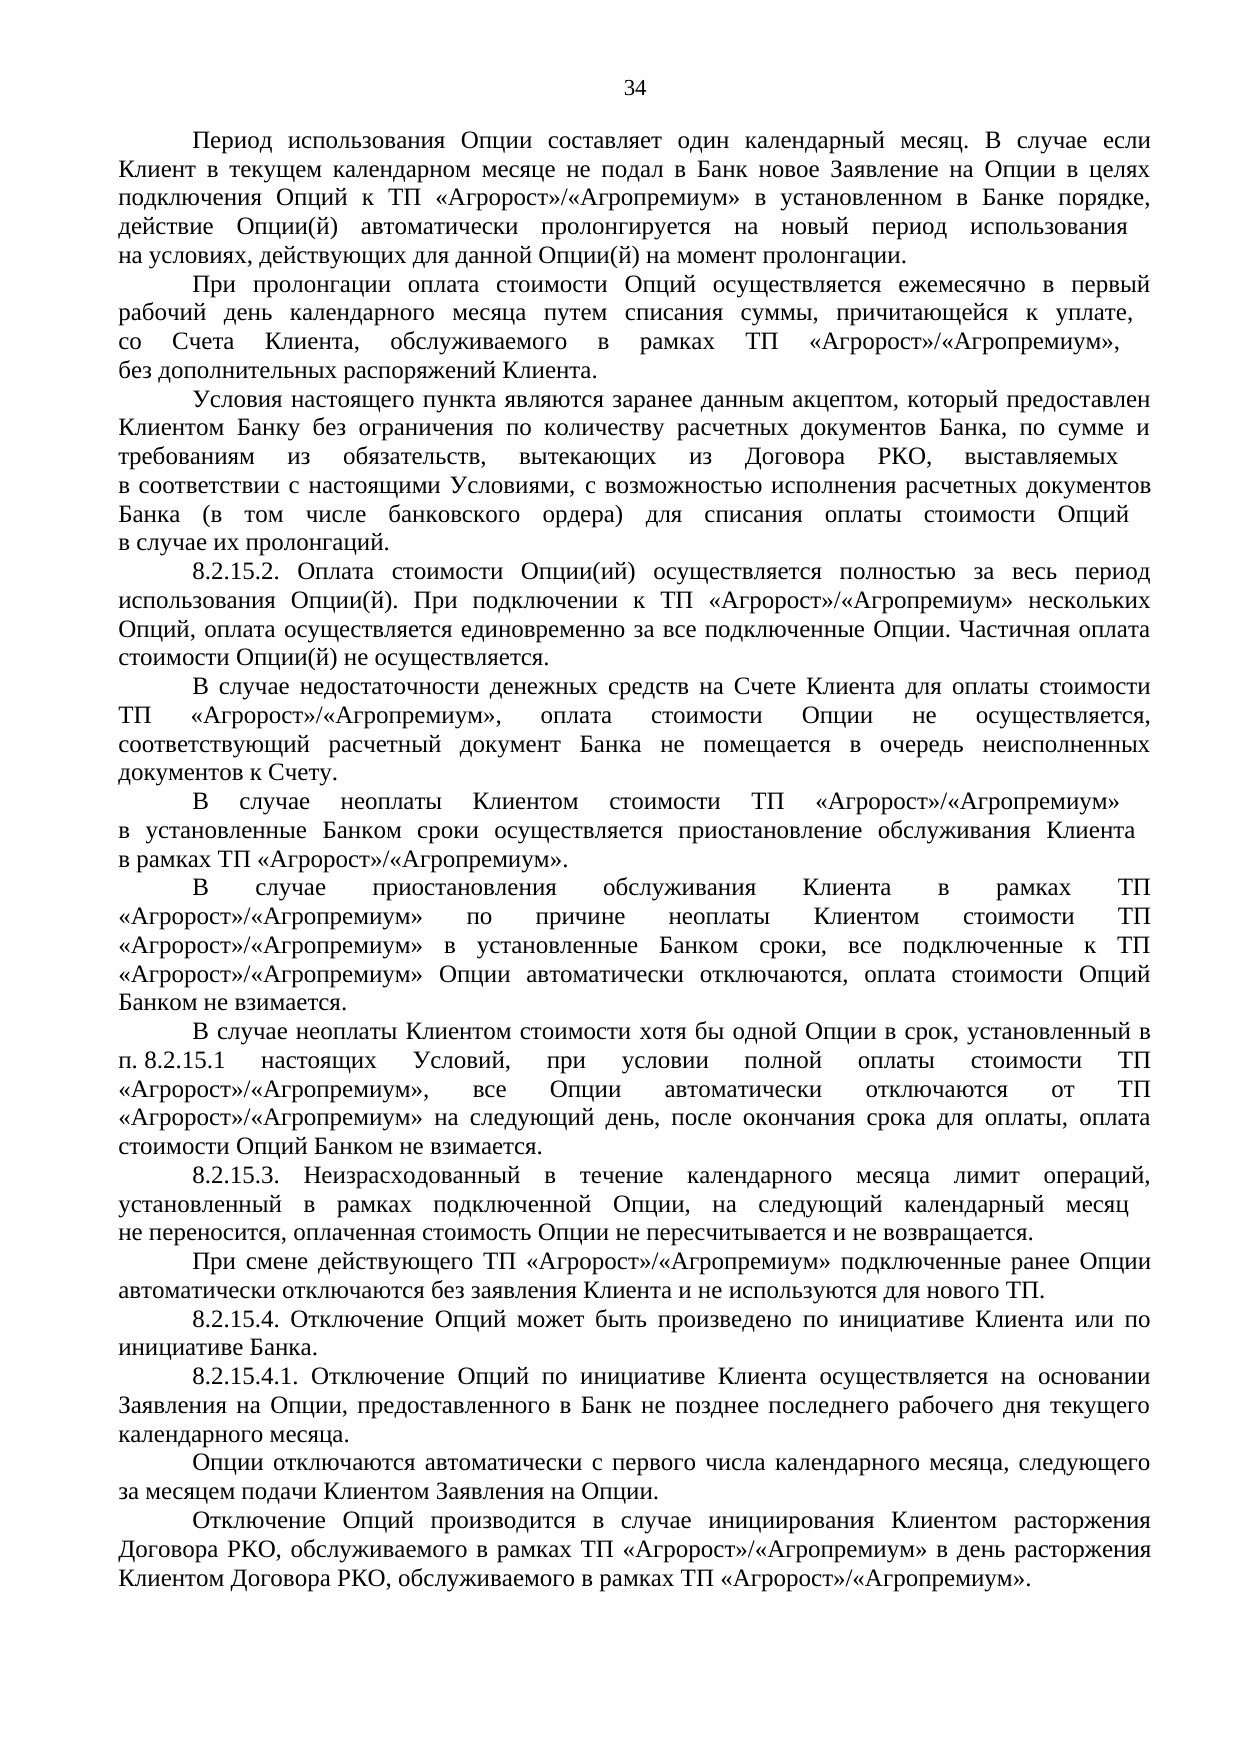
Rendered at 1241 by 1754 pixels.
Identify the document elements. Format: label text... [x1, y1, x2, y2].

text 8.2.15.2. Оплата стоимости Опции(ий) осуществляется полностью за весь период использования Опции(й). При подключении к ТП «Агророст»/«Агропремиум» нескольких Опций, оплата осуществляется единовременно за все подключенные Опции. Частичная оплата стоимости Опции(й) не осуществляется. [118, 556, 1152, 671]
text Условия настоящего пункта являются заранее данным акцептом, который предоставлен Клиентом Банку без ограничения по количеству расчетных документов Банка, по сумме и требованиям из обязательств, вытекающих из Договора РКО, выставляемых в соответствии с настоящими Условиями, с возможностью исполнения расчетных документов Банка (в том числе банковского ордера) для списания оплаты стоимости Опций в случае их пролонгаций. [118, 384, 1152, 556]
text При смене действующего ТП «Агророст»/«Агропремиум» подключенные ранее Опции автоматически отключаются без заявления Клиента и не используются для нового ТП. [118, 1246, 1152, 1304]
text В случае неоплаты Клиентом стоимости хотя бы одной Опции в срок, установленный в п. 8.2.15.1 настоящих Условий, при условии полной оплаты стоимости ТП «Агророст»/«Агропремиум», все Опции автоматически отключаются от ТП «Агророст»/«Агропремиум» на следующий день, после окончания срока для оплаты, оплата стоимости Опций Банком не взимается. [118, 1016, 1152, 1160]
text При пролонгации оплата стоимости Опций осуществляется ежемесячно в первый рабочий день календарного месяца путем списания суммы, причитающейся к уплате, со Счета Клиента, обслуживаемого в рамках ТП «Агророст»/«Агропремиум», без дополнительных распоряжений Клиента. [118, 269, 1152, 384]
text 8.2.15.4.1. Отключение Опций по инициативе Клиента осуществляется на основании Заявления на Опции, предоставленного в Банк не позднее последнего рабочего дня текущего календарного месяца. [118, 1361, 1152, 1447]
text В случае недостаточности денежных средств на Счете Клиента для оплаты стоимости ТП «Агророст»/«Агропремиум», оплата стоимости Опции не осуществляется, соответствующий расчетный документ Банка не помещается в очередь неисполненных документов к Счету. [118, 671, 1152, 786]
text Опции отключаются автоматически с первого числа календарного месяца, следующего за месяцем подачи Клиентом Заявления на Опции. [118, 1447, 1152, 1505]
text В случае неоплаты Клиентом стоимости ТП «Агророст»/«Агропремиум» в установленные Банком сроки осуществляется приостановление обслуживания Клиента в рамках ТП «Агророст»/«Агропремиум». [118, 786, 1152, 872]
text Отключение Опций производится в случае инициирования Клиентом расторжения Договора РКО, обслуживаемого в рамках ТП «Агророст»/«Агропремиум» в день расторжения Клиентом Договора РКО, обслуживаемого в рамках ТП «Агророст»/«Агропремиум». [118, 1505, 1152, 1591]
text 8.2.15.3. Неизрасходованный в течение календарного месяца лимит операций, установленный в рамках подключенной Опции, на следующий календарный месяц не переносится, оплаченная стоимость Опции не пересчитывается и не возвращается. [118, 1160, 1152, 1246]
text 8.2.15.4. Отключение Опций может быть произведено по инициативе Клиента или по инициативе Банка. [118, 1304, 1152, 1361]
text Период использования Опции составляет один календарный месяц. В случае если Клиент в текущем календарном месяце не подал в Банк новое Заявление на Опции в целях подключения Опций к ТП «Агророст»/«Агропремиум» в установленном в Банке порядке, действие Опции(й) автоматически пролонгируется на новый период использования на условиях, действующих для данной Опции(й) на момент пролонгации. [118, 125, 1152, 269]
text В случае приостановления обслуживания Клиента в рамках ТП «Агророст»/«Агропремиум» по причине неоплаты Клиентом стоимости ТП «Агророст»/«Агропремиум» в установленные Банком сроки, все подключенные к ТП «Агророст»/«Агропремиум» Опции автоматически отключаются, оплата стоимости Опций Банком не взимается. [118, 872, 1152, 1016]
